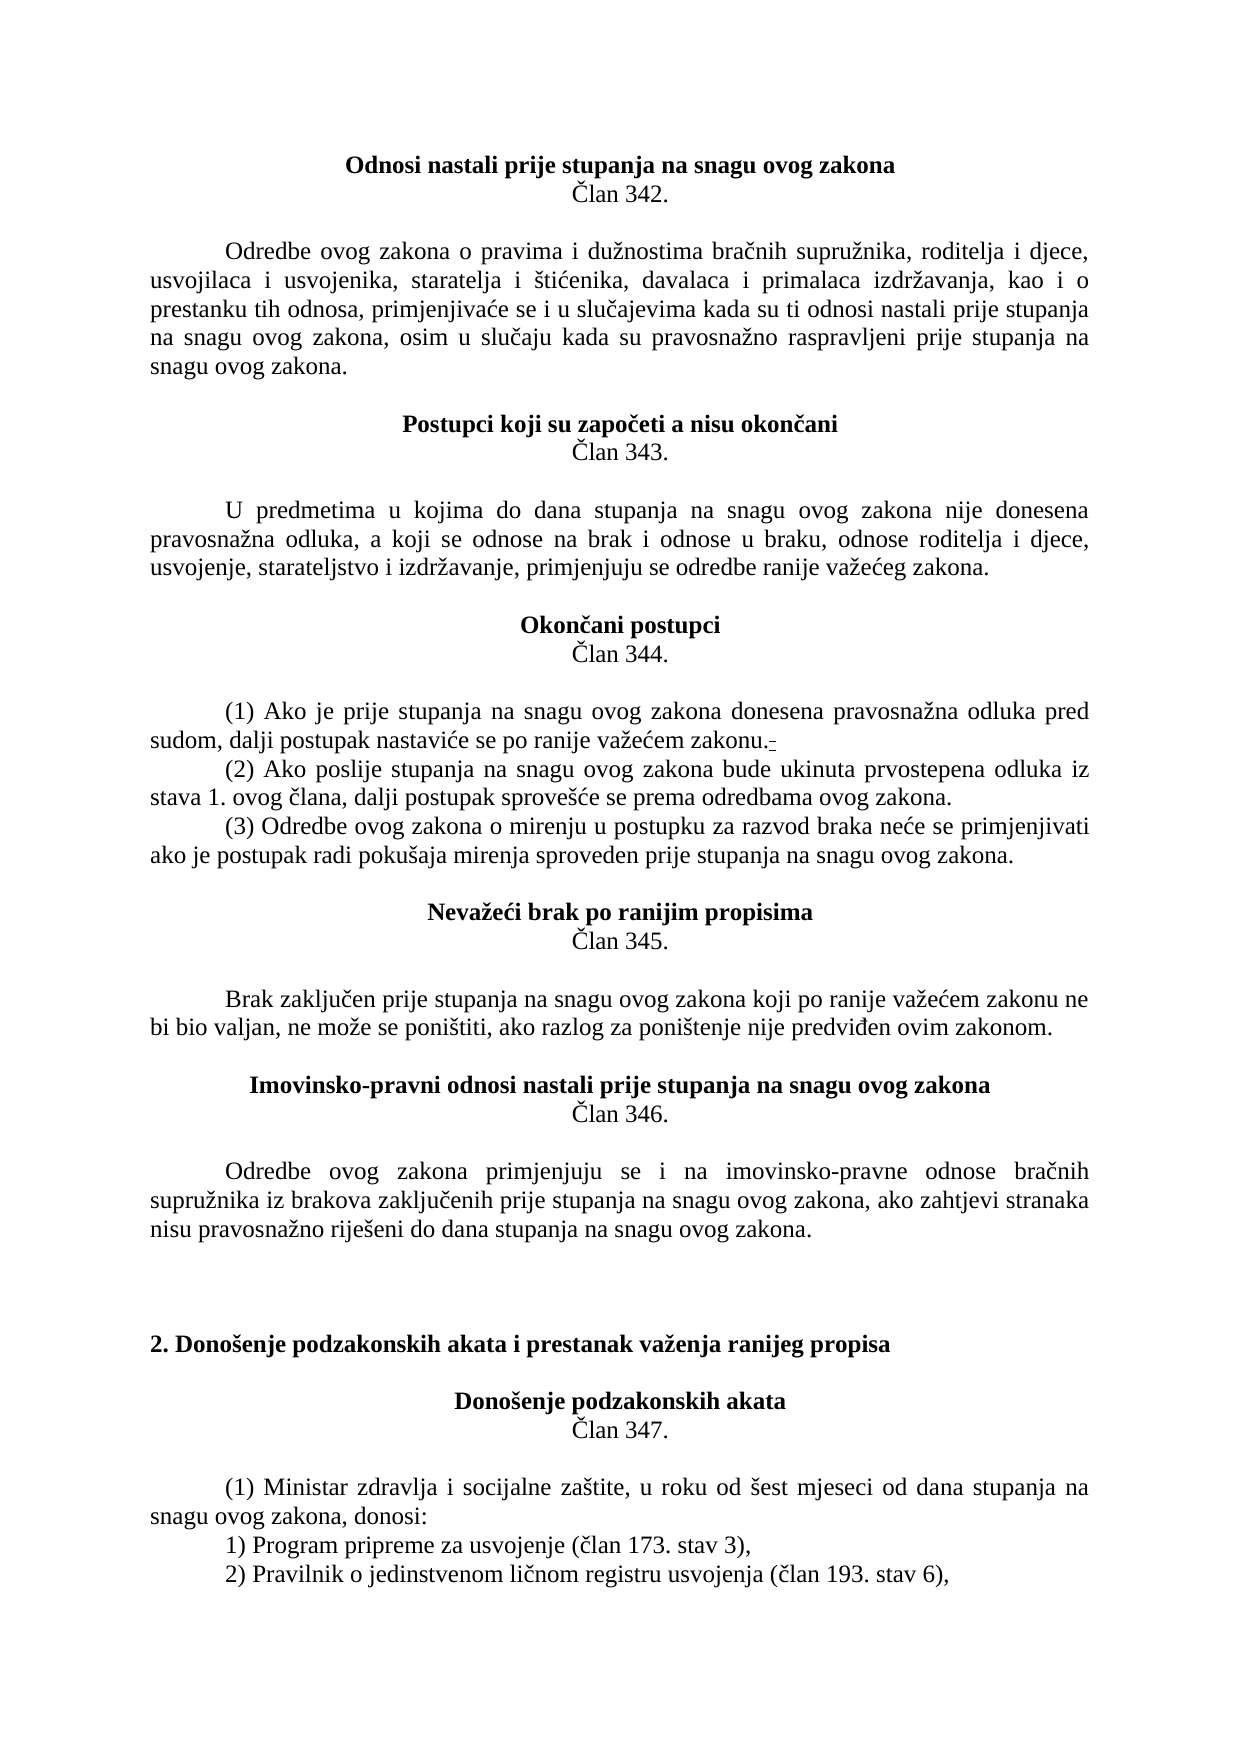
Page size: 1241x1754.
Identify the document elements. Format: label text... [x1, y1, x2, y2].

text Postupci koji su započeti a nisu okončani [150, 409, 1090, 437]
text Brak zaključen prije stupanja na snagu ovog zakona koji po ranije važećem zakonu ne bi bio valjan, ne može se poništiti, ako razlog za poništenje nije predviđen ovim zakonom. [150, 984, 1090, 1041]
text (3) Odredbe ovog zakona o mirenju u postupku za razvod braka neće se primjenjivati ako je postupak radi pokušaja mirenja sproveden prije stupanja na snagu ovog zakona. [150, 811, 1090, 869]
text 2) Pravilnik o jedinstvenom ličnom registru usvojenja (član 193. stav 6), [150, 1559, 1090, 1587]
text Odredbe ovog zakona primjenjuju se i na imovinsko-pravne odnose bračnih supružnika iz brakova zaključenih prije stupanja na snagu ovog zakona, ako zahtjevi stranaka nisu pravosnažno riješeni do dana stupanja na snagu ovog zakona. [150, 1156, 1090, 1242]
text Odnosi nastali prije stupanja na snagu ovog zakona [150, 150, 1090, 179]
text 1) Program pripreme za usvojenje (član 173. stav 3), [150, 1530, 1090, 1559]
text Imovinsko-pravni odnosi nastali prije stupanja na snagu ovog zakona [150, 1070, 1090, 1099]
text 2. Donošenje podzakonskih akata i prestanak važenja ranijeg propisa [150, 1329, 1090, 1357]
text Član 344. [150, 639, 1090, 667]
text Odredbe ovog zakona o pravima i dužnostima bračnih supružnika, roditelja i djece, usvojilaca i usvojenika, staratelja i štićenika, davalaca i primalaca izdržavanja, kao i o prestanku tih odnosa, primjenjivaće se i u slučajevima kada su ti odnosi nastali prije stupanja na snagu ovog zakona, osim u slučaju kada su pravosnažno raspravljeni prije stupanja na snagu ovog zakona. [150, 236, 1090, 380]
text Član 345. [150, 926, 1090, 955]
text Član 347. [150, 1415, 1090, 1444]
list (2) Ako poslije stupanja na snagu ovog zakona bude ukinuta prvostepena odluka iz stava 1. ovog člana, dalji postupak sprovešće se prema odredbama ovog zakona. [150, 754, 1090, 811]
text (1) Ministar zdravlja i socijalne zaštite, u roku od šest mjeseci od dana stupanja na snagu ovog zakona, donosi: [150, 1472, 1090, 1530]
list (1) Ako je prije stupanja na snagu ovog zakona donesena pravosnažna odluka pred sudom, dalji postupak nastaviće se po ranije važećem zakonu. [150, 696, 1090, 754]
text Okončani postupci [150, 610, 1090, 639]
text U predmetima u kojima do dana stupanja na snagu ovog zakona nije donesena pravosnažna odluka, a koji se odnose na brak i odnose u braku, odnose roditelja i djece, usvojenje, starateljstvo i izdržavanje, primjenjuju se odredbe ranije važećeg zakona. [150, 495, 1090, 581]
text Donošenje podzakonskih akata [150, 1386, 1090, 1415]
text Član 346. [150, 1099, 1090, 1127]
text Član 342. [150, 179, 1090, 207]
text Član 343. [150, 437, 1090, 466]
text Nevažeći brak po ranijim propisima [150, 897, 1090, 926]
